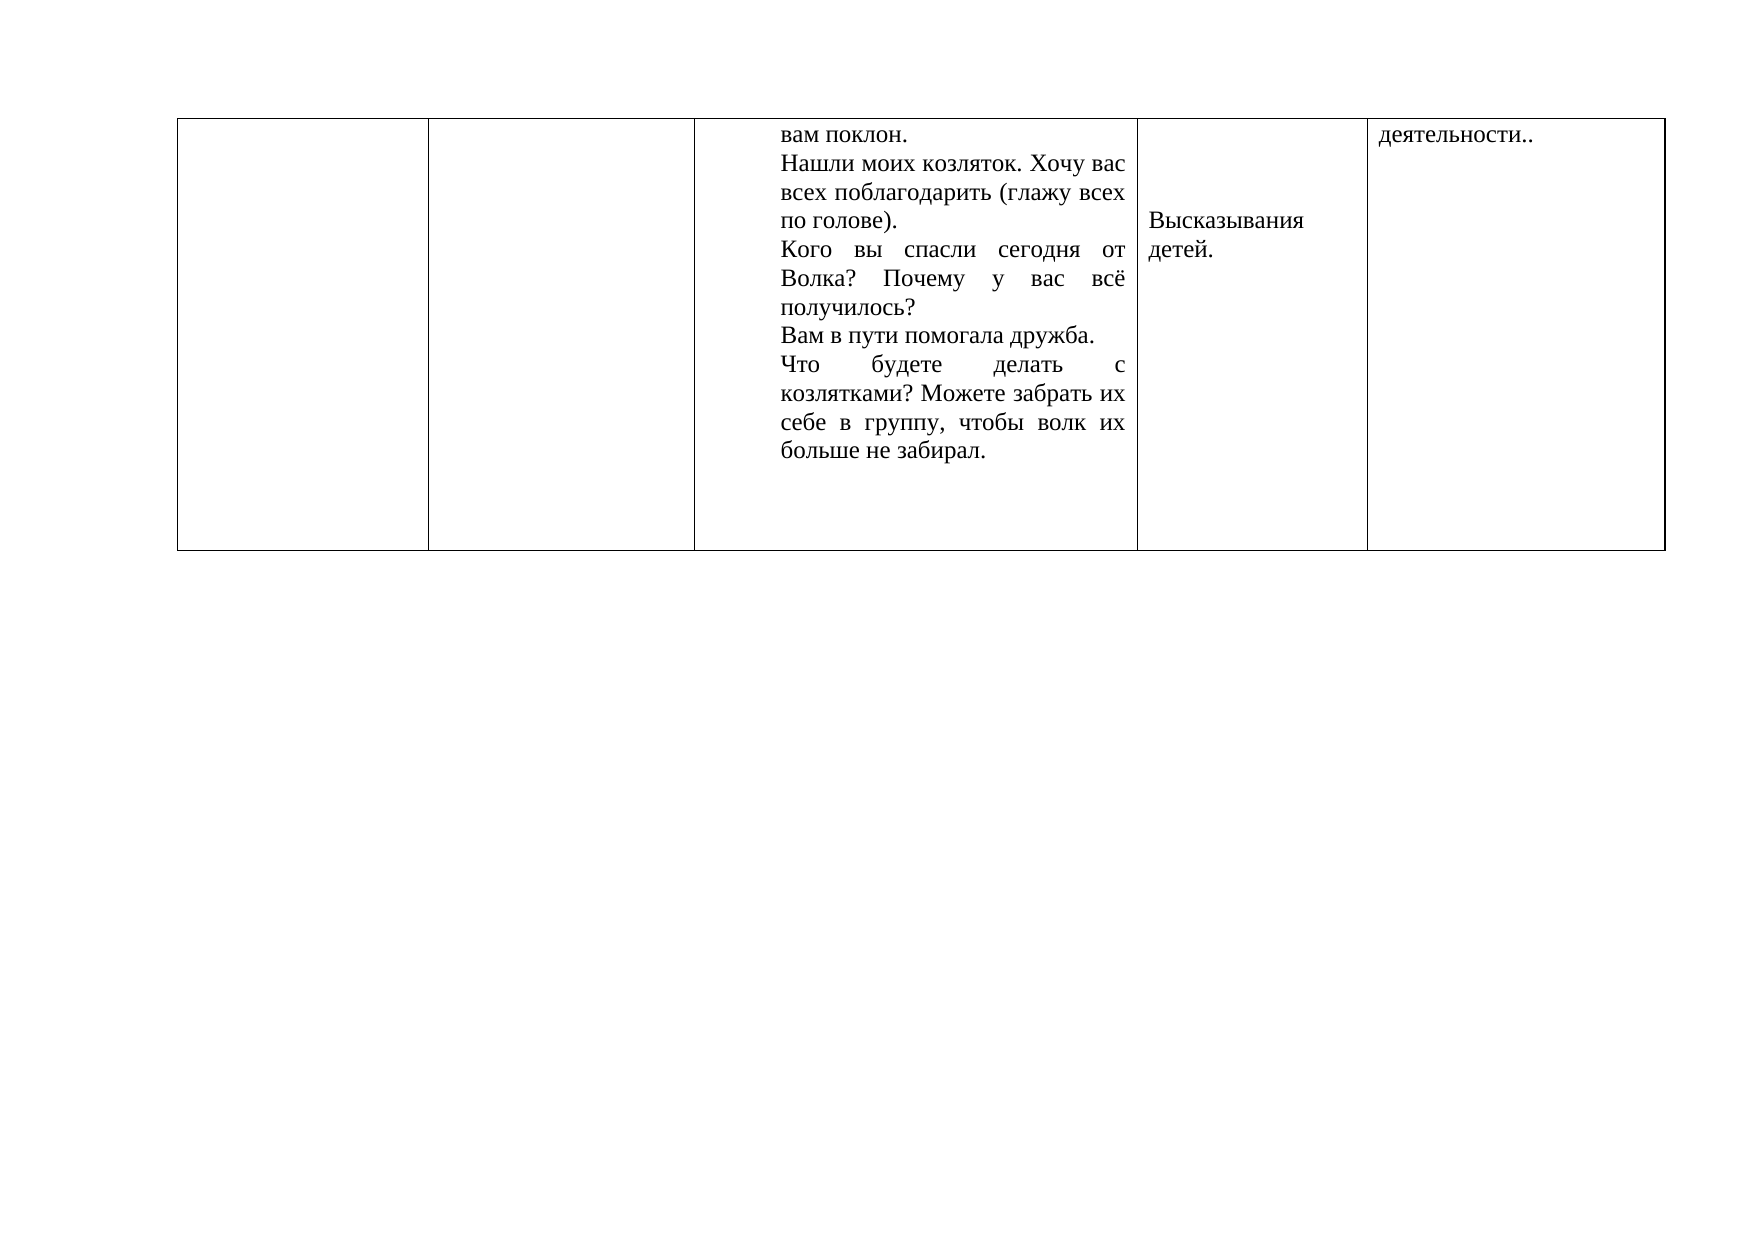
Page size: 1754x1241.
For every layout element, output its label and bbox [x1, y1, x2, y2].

table_cell [695, 119, 1137, 550]
table_cell [178, 119, 428, 550]
table_cell [1368, 119, 1664, 550]
table_cell [429, 119, 694, 550]
table_cell [1138, 119, 1367, 550]
